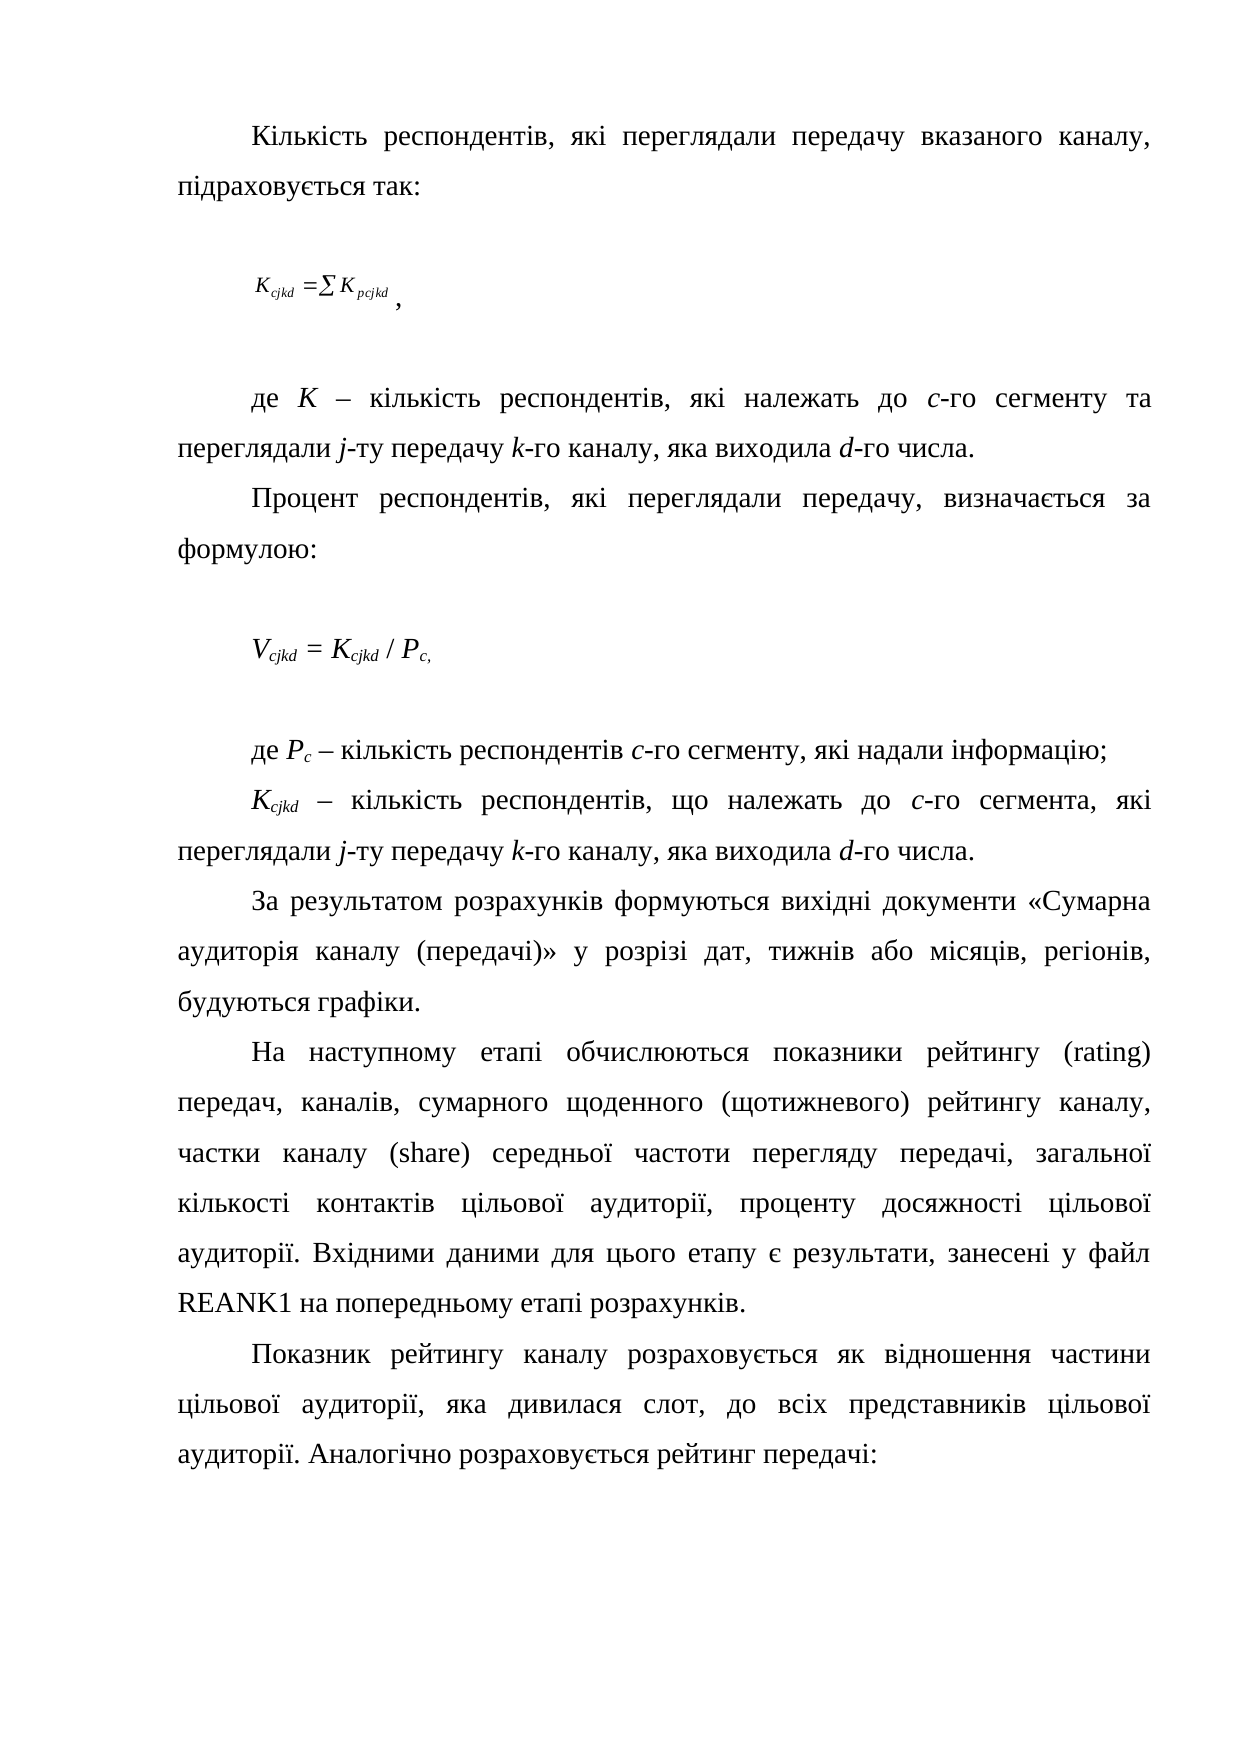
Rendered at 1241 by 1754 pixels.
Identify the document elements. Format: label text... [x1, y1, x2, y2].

text Vcjkd = Кcjkd / Рс, [177, 632, 1152, 665]
text де Рс – кількість респондентів с-го сегменту, які надали інформацію; [177, 732, 1152, 766]
text Показник рейтингу каналу розраховується як відношення частини цільової аудиторії, яка дивилася слот, до всіх представників цільової аудиторії. Аналогічно розраховується рейтинг передачі: [177, 1336, 1152, 1470]
text На наступному етапі обчислюються показники рейтингу (rating) передач, каналів, сумарного щоденного (щотижневого) рейтингу каналу, частки каналу (share) середньої частоти перегляду передачі, загальної кількості контактів цільової аудиторії, проценту досяжності цільової аудиторії. Вхідними даними для цього етапу є результати, занесені у файл REANK1 на попередньому етапі розрахунків. [177, 1034, 1152, 1319]
text За результатом розрахунків формуються вихідні документи «Сумарна аудиторія каналу (передачі)» у розрізі дат, тижнів або місяців, регіонів, будуються графіки. [177, 883, 1152, 1017]
text , [177, 269, 1152, 313]
text Кількість респондентів, які переглядали передачу вказаного каналу, підраховується так: [177, 118, 1152, 202]
text Кcjkd – кількість респондентів, що належать до с-го сегмента, які переглядали j-ту передачу k-го каналу, яка виходила d-го числа. [177, 782, 1152, 866]
text де К – кількість респондентів, які належать до с-го сегменту та переглядали j-ту передачу k-го каналу, яка виходила d-го числа. [177, 380, 1152, 464]
text Процент респондентів, які переглядали передачу, визначається за формулою: [177, 481, 1152, 564]
